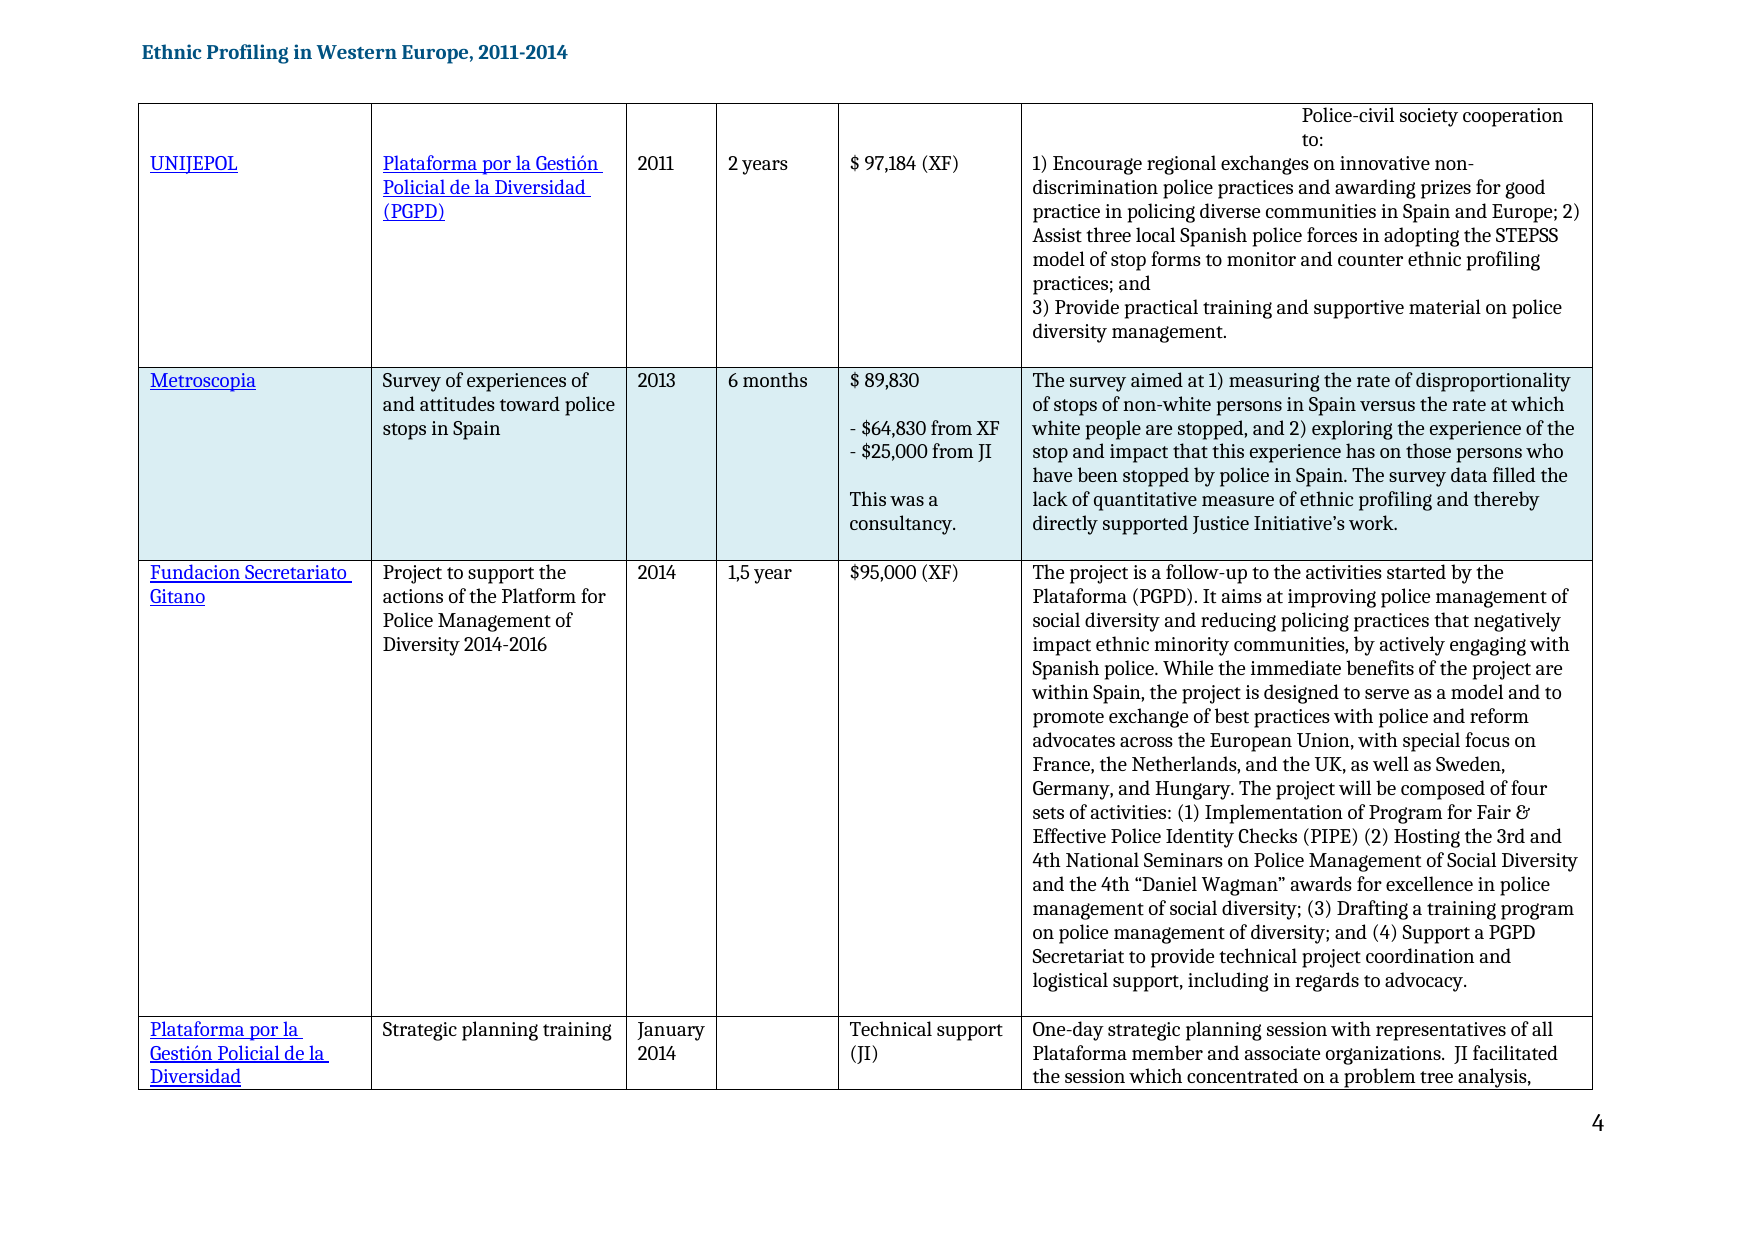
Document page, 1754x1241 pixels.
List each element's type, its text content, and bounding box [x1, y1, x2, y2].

table_cell $ 89,830 - $64,830 from XF - $25,000 from JI This was a consultancy. [839, 368, 1021, 560]
table_cell 6 months [717, 368, 838, 560]
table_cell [839, 1017, 1021, 1089]
table_cell 2014 [627, 561, 716, 1016]
table_cell Survey of experiences of and attitudes toward police stops in Spain [372, 368, 626, 560]
table_cell Project to support the actions of the Platform for Police Management of Diversity 2014-2016 [372, 561, 626, 1016]
table_cell 2 years [717, 104, 838, 367]
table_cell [139, 1017, 371, 1089]
table_cell Metroscopia [139, 368, 371, 560]
table_cell UNIJEPOL [139, 104, 371, 367]
table_cell The project is a follow-up to the activities started by the Plataforma (PGPD). It aims at improving police management of social diversity and reducing policing practices that negatively impact ethnic minority communities, by actively engaging with Spanish police. While the immediate benefits of the project are within Spain, the project is designed to serve as a model and to promote exchange of best practices with police and reform advocates across the European Union, with special focus on France, the Netherlands, and the UK, as well as Sweden, Germany, and Hungary. The project will be composed of four sets of activities: (1) Implementation of Program for Fair & Effective Police Identity Checks (PIPE) (2) Hosting the 3rd and 4th National Seminars on Police Management of Social Diversity and the 4th “Daniel Wagman” awards for excellence in police management of social diversity; (3) Drafting a training program on police management of diversity; and (4) Support a PGPD Secretariat to provide technical project coordination and logistical support, including in regards to advocacy. [1022, 561, 1592, 1016]
table_cell 2013 [627, 368, 716, 560]
table_cell [717, 1017, 838, 1089]
table_cell $95,000 (XF) [839, 561, 1021, 1016]
table_cell 1,5 year [717, 561, 838, 1016]
table_cell 2011 [627, 104, 716, 367]
table_cell Fundacion Secretariato Gitano [139, 561, 371, 1016]
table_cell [372, 1017, 626, 1089]
table_cell The survey aimed at 1) measuring the rate of disproportionality of stops of non-white persons in Spain versus the rate at which white people are stopped, and 2) exploring the experience of the stop and impact that this experience has on those persons who have been stopped by police in Spain. The survey data filled the lack of quantitative measure of ethnic profiling and thereby directly supported Justice Initiative’s work. [1022, 368, 1592, 560]
table_cell $ 97,184 (XF) [839, 104, 1021, 367]
table_cell Plataforma por la Gestión Policial de la Diversidad (PGPD) [372, 104, 626, 367]
table_cell Police-civil society cooperation to: 1) Encourage regional exchanges on innovative non-discrimination police practices and awarding prizes for good practice in policing diverse communities in Spain and Europe; 2) Assist three local Spanish police forces in adopting the STEPSS model of stop forms to monitor and counter ethnic profiling practices; and 3) Provide practical training and supportive material on police diversity management. [1022, 104, 1592, 367]
table_cell January 2014 [627, 1017, 716, 1089]
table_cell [1022, 1017, 1592, 1089]
